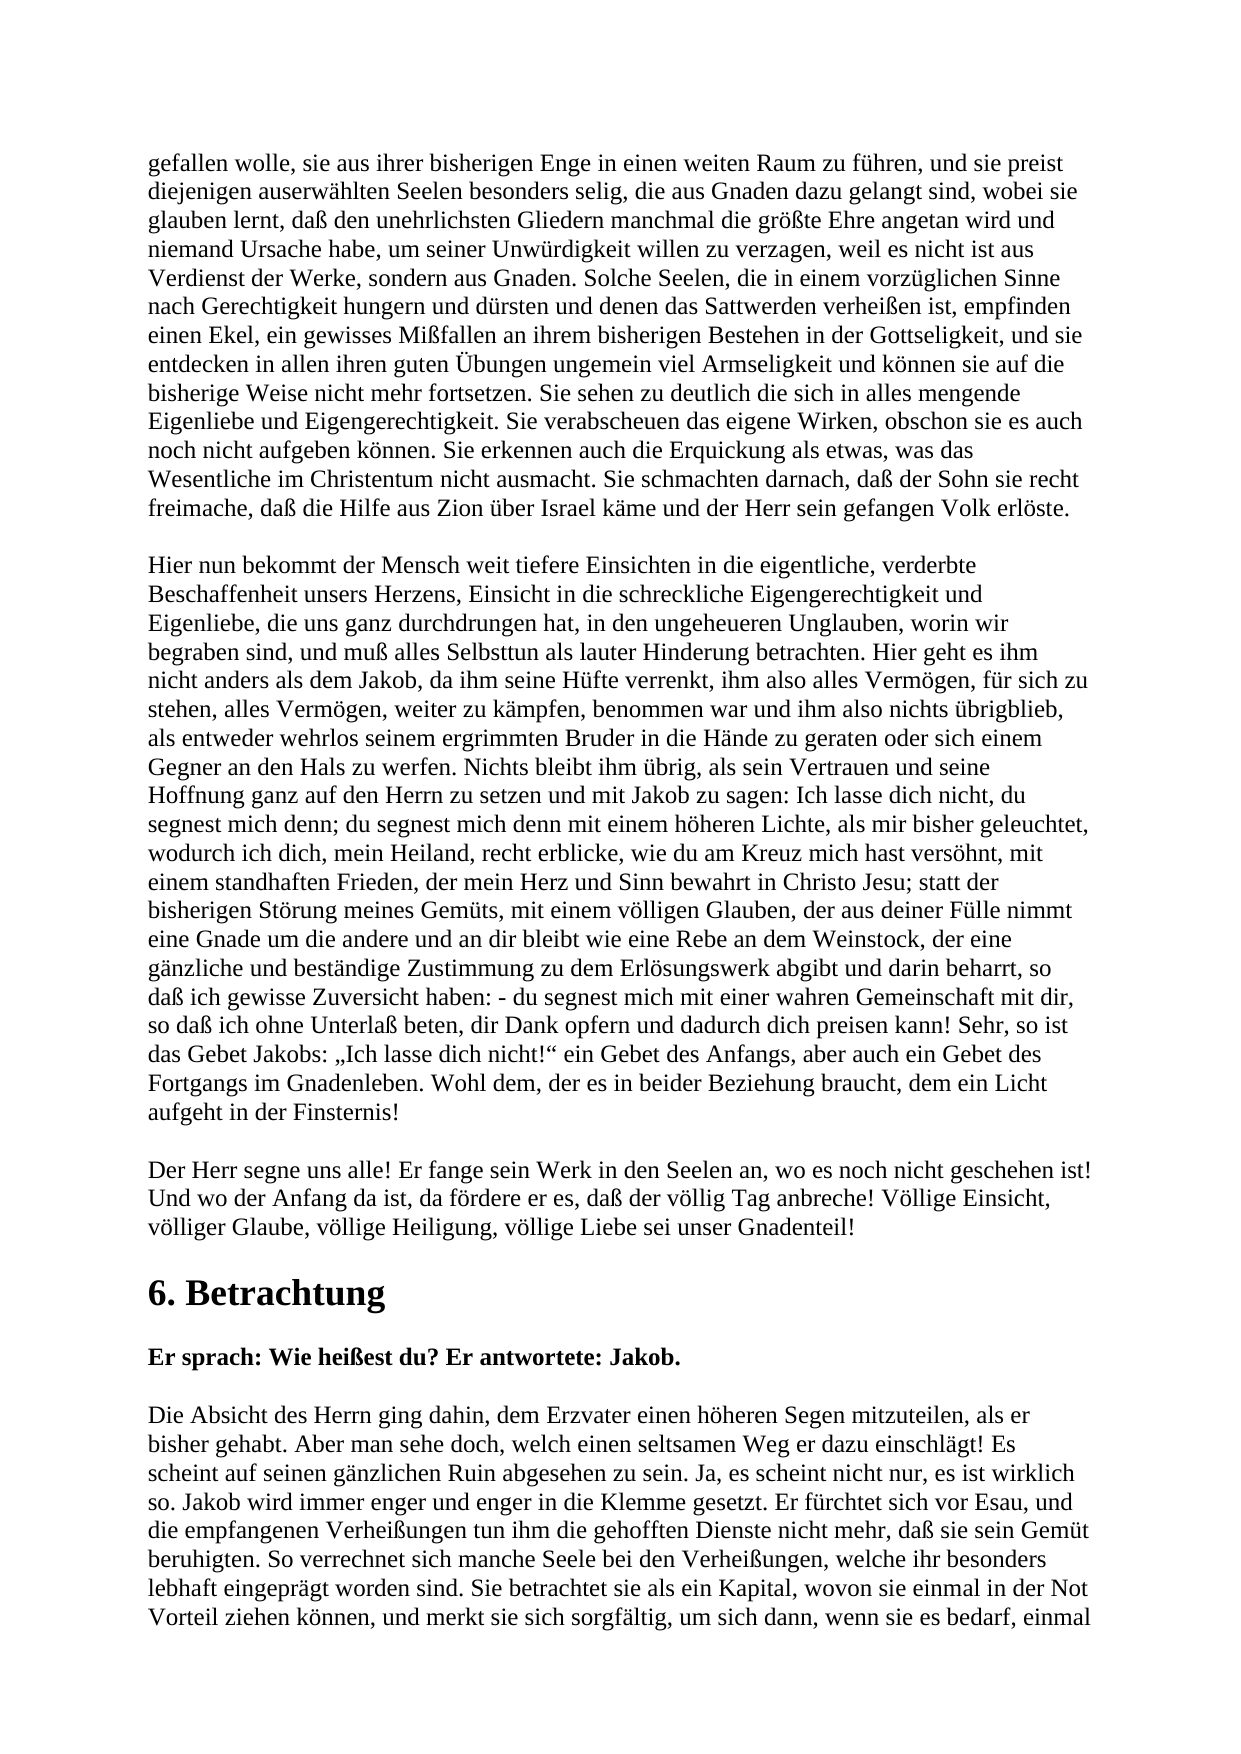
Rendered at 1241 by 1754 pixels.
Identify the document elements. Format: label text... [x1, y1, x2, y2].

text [148, 1400, 1093, 1630]
text Er sprach: Wie heißest du? Er antwortete: Jakob. [148, 1342, 1093, 1371]
text Hier nun bekommt der Mensch weit tiefere Einsichten in die eigentliche, verderbte Beschaffenheit unsers Herzens, Einsicht in die schreckliche Eigengerechtigkeit und Eigenliebe, die uns ganz durchdrungen hat, in den ungeheueren Unglauben, worin wir begraben sind, und muß alles Selbsttun als lauter Hinderung betrachten. Hier geht es ihm nicht anders als dem Jakob, da ihm seine Hüfte verrenkt, ihm also alles Vermögen, für sich zu stehen, alles Vermögen, weiter zu kämpfen, benommen war und ihm also nichts übrigblieb, als entweder wehrlos seinem ergrimmten Bruder in die Hände zu geraten oder sich einem Gegner an den Hals zu werfen. Nichts bleibt ihm übrig, als sein Vertrauen und seine Hoffnung ganz auf den Herrn zu setzen und mit Jakob zu sagen: Ich lasse dich nicht, du segnest mich denn; du segnest mich denn mit einem höheren Lichte, als mir bisher geleuchtet, wodurch ich dich, mein Heiland, recht erblicke, wie du am Kreuz mich hast versöhnt, mit einem standhaften Frieden, der mein Herz und Sinn bewahrt in Christo Jesu; statt der bisherigen Störung meines Gemüts, mit einem völligen Glauben, der aus deiner Fülle nimmt eine Gnade um die andere und an dir bleibt wie eine Rebe an dem Weinstock, der eine gänzliche und beständige Zustimmung zu dem Erlösungswerk abgibt und darin beharrt, so daß ich gewisse Zuversicht haben: - du segnest mich mit einer wahren Gemeinschaft mit dir, so daß ich ohne Unterlaß beten, dir Dank opfern und dadurch dich preisen kann! Sehr, so ist das Gebet Jakobs: „Ich lasse dich nicht!“ ein Gebet des Anfangs, aber auch ein Gebet des Fortgangs im Gnadenleben. Wohl dem, der es in beider Beziehung braucht, dem ein Licht aufgeht in der Finsternis! [148, 551, 1093, 1126]
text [148, 148, 1093, 521]
text Der Herr segne uns alle! Er fange sein Werk in den Seelen an, wo es noch nicht geschehen ist! Und wo der Anfang da ist, da fördere er es, daß der völlig Tag anbreche! Völlige Einsicht, völliger Glaube, völlige Heiligung, völlige Liebe sei unser Gnadenteil! [148, 1155, 1093, 1241]
subtitle 6. Betrachtung [148, 1270, 1093, 1313]
